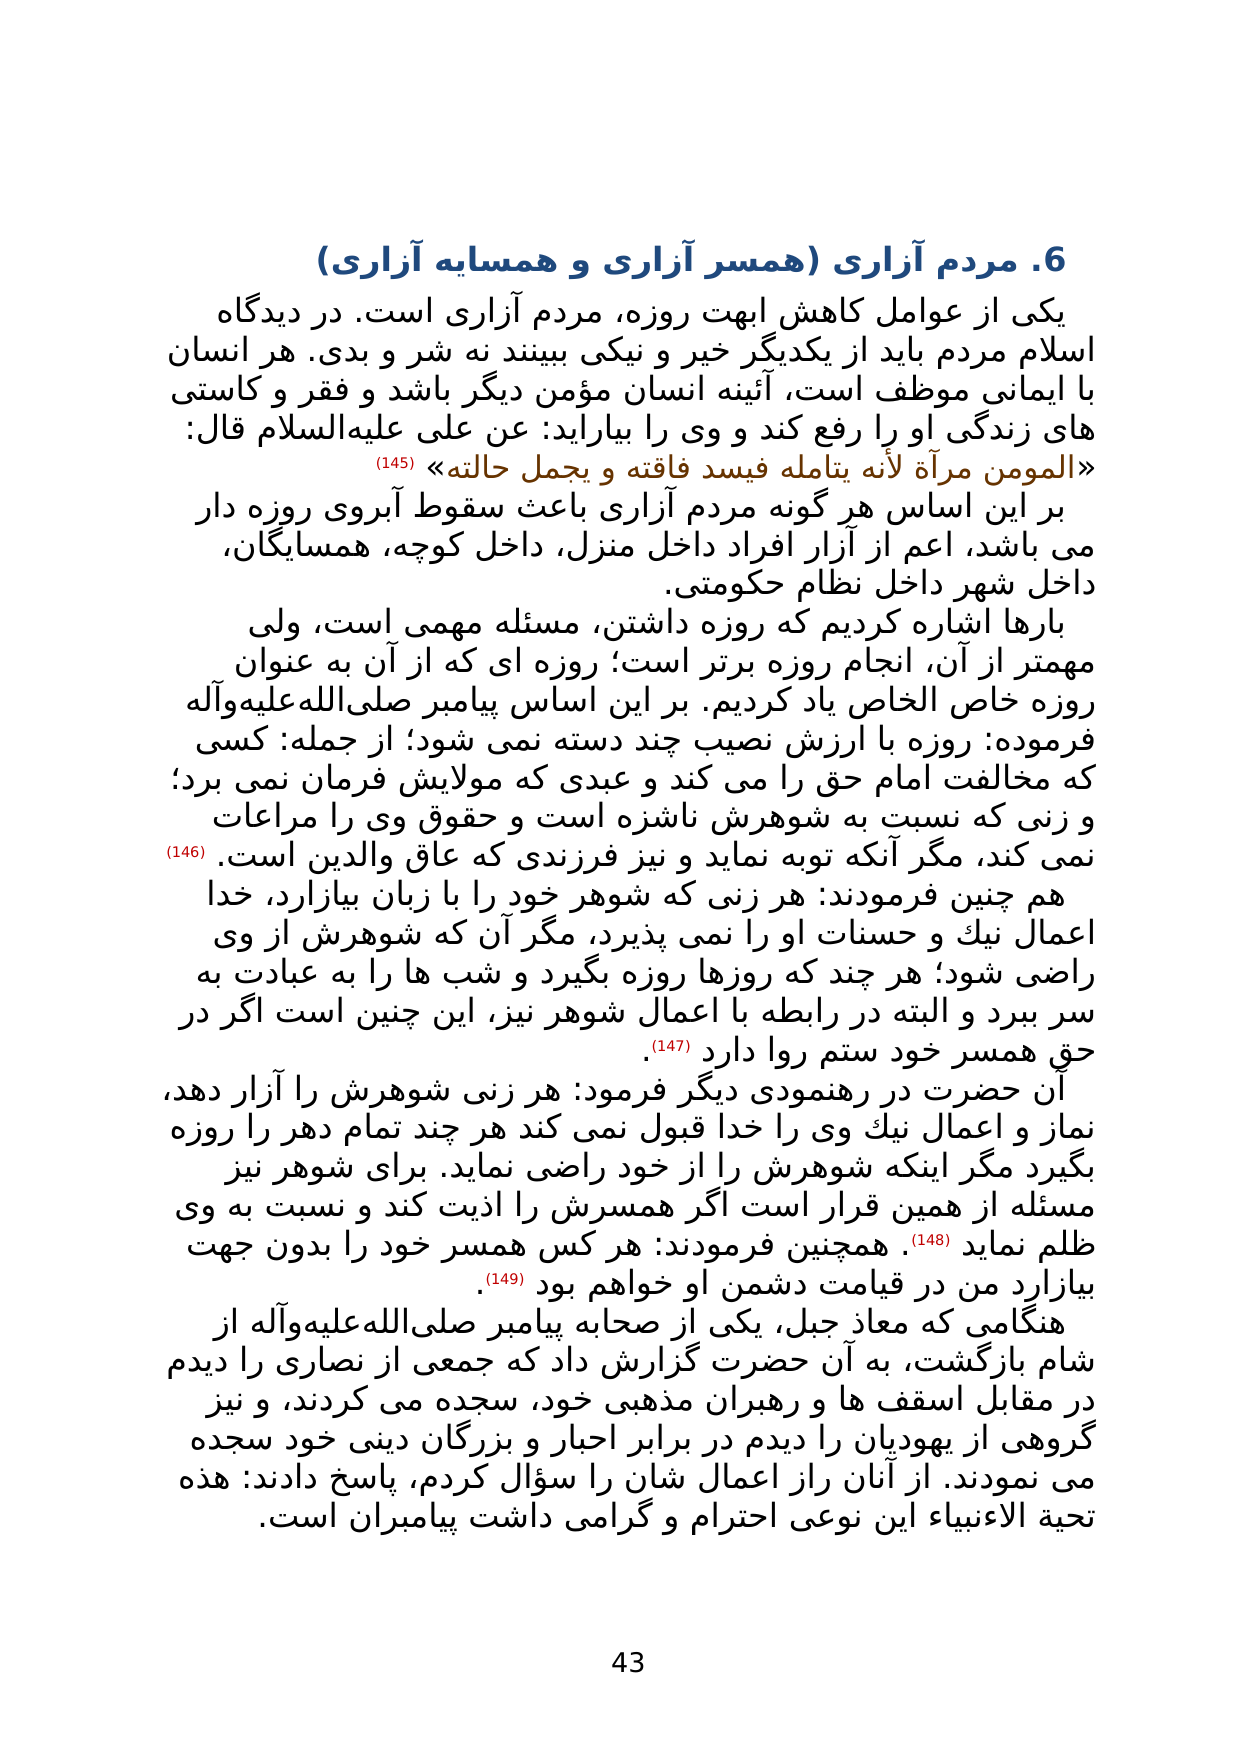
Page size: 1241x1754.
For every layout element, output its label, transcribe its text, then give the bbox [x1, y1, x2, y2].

text بر این اساس هر گونه مردم آزارى باعث سقوط آبروى روزه دار مى باشد، اعم از آزار افراد داخل منزل، داخل كوچه، همسایگان، داخل شهر داخل نظام حكومتى. [159, 486, 1097, 603]
text هم چنین فرمودند: هر زنى كه شوهر خود را با زبان بیازارد، خدا اعمال نیك و حسنات او را نمى پذیرد، مگر آن كه شوهرش از وى راضى شود؛ هر چند كه روزها روزه بگیرد و شب ها را به عبادت به سر ببرد و البته در رابطه با اعمال شوهر نیز، این چنین است اگر در حق همسر خود ستم روا دارد (147). [159, 875, 1097, 1069]
text یكى از عوامل كاهش ابهت روزه، مردم آزارى است. در دیدگاه اسلام مردم باید از یكدیگر خیر و نیكى ببینند نه شر و بدى. هر انسان با ایمانى موظف است، آئینه انسان مؤمن دیگر باشد و فقر و كاستى هاى زندگى او را رفع كند و وى را بیاراید: عن على عليه‌السلام قال: «المومن مرآة لأنه یتامله فیسد فاقته و یجمل حالته» (145) [159, 292, 1097, 486]
text آن حضرت در رهنمودى دیگر فرمود: هر زنى شوهرش را آزار دهد، نماز و اعمال نیك وى را خدا قبول نمى كند هر چند تمام دهر را روزه بگیرد مگر اینكه شوهرش را از خود راضى نماید. براى شوهر نیز مسئله از همین قرار است اگر همسرش را اذیت كند و نسبت به وى ظلم نماید (148). همچنین فرمودند: هر كس همسر خود را بدون جهت بیازارد من در قیامت دشمن او خواهم بود (149). [159, 1069, 1097, 1302]
text هنگامى كه معاذ جبل، یكى از صحابه پیامبر صلى‌الله‌عليه‌وآله از شام بازگشت، به آن حضرت گزارش داد كه جمعى از نصارى را دیدم در مقابل اسقف ها و رهبران مذهبى خود، سجده مى كردند، و نیز گروهى از یهودیان را دیدم در برابر احبار و بزرگان دینى خود سجده مى نمودند. از آنان راز اعمال شان را سؤال كردم، پاسخ دادند: هذه تحیة الاءنبیاء این نوعى احترام و گرامى داشت پیامبران است. [159, 1302, 1097, 1535]
subtitle 6. مردم آزارى (همسر آزارى و همسایه آزارى) [159, 241, 1097, 279]
text بارها اشاره كردیم كه روزه داشتن، مسئله مهمى است، ولى مهمتر از آن، انجام روزه برتر است؛ روزه اى كه از آن به عنوان روزه خاص الخاص یاد كردیم. بر این اساس پیامبر صلى‌الله‌عليه‌وآله فرموده: روزه با ارزش نصیب چند دسته نمى شود؛ از جمله: كسى كه مخالفت امام حق را مى كند و عبدى كه مولایش فرمان نمى برد؛ و زنى كه نسبت به شوهرش ناشزه است و حقوق وى را مراعات نمى كند، مگر آنكه توبه نماید و نیز فرزندى كه عاق والدین است. (146) [159, 603, 1097, 875]
